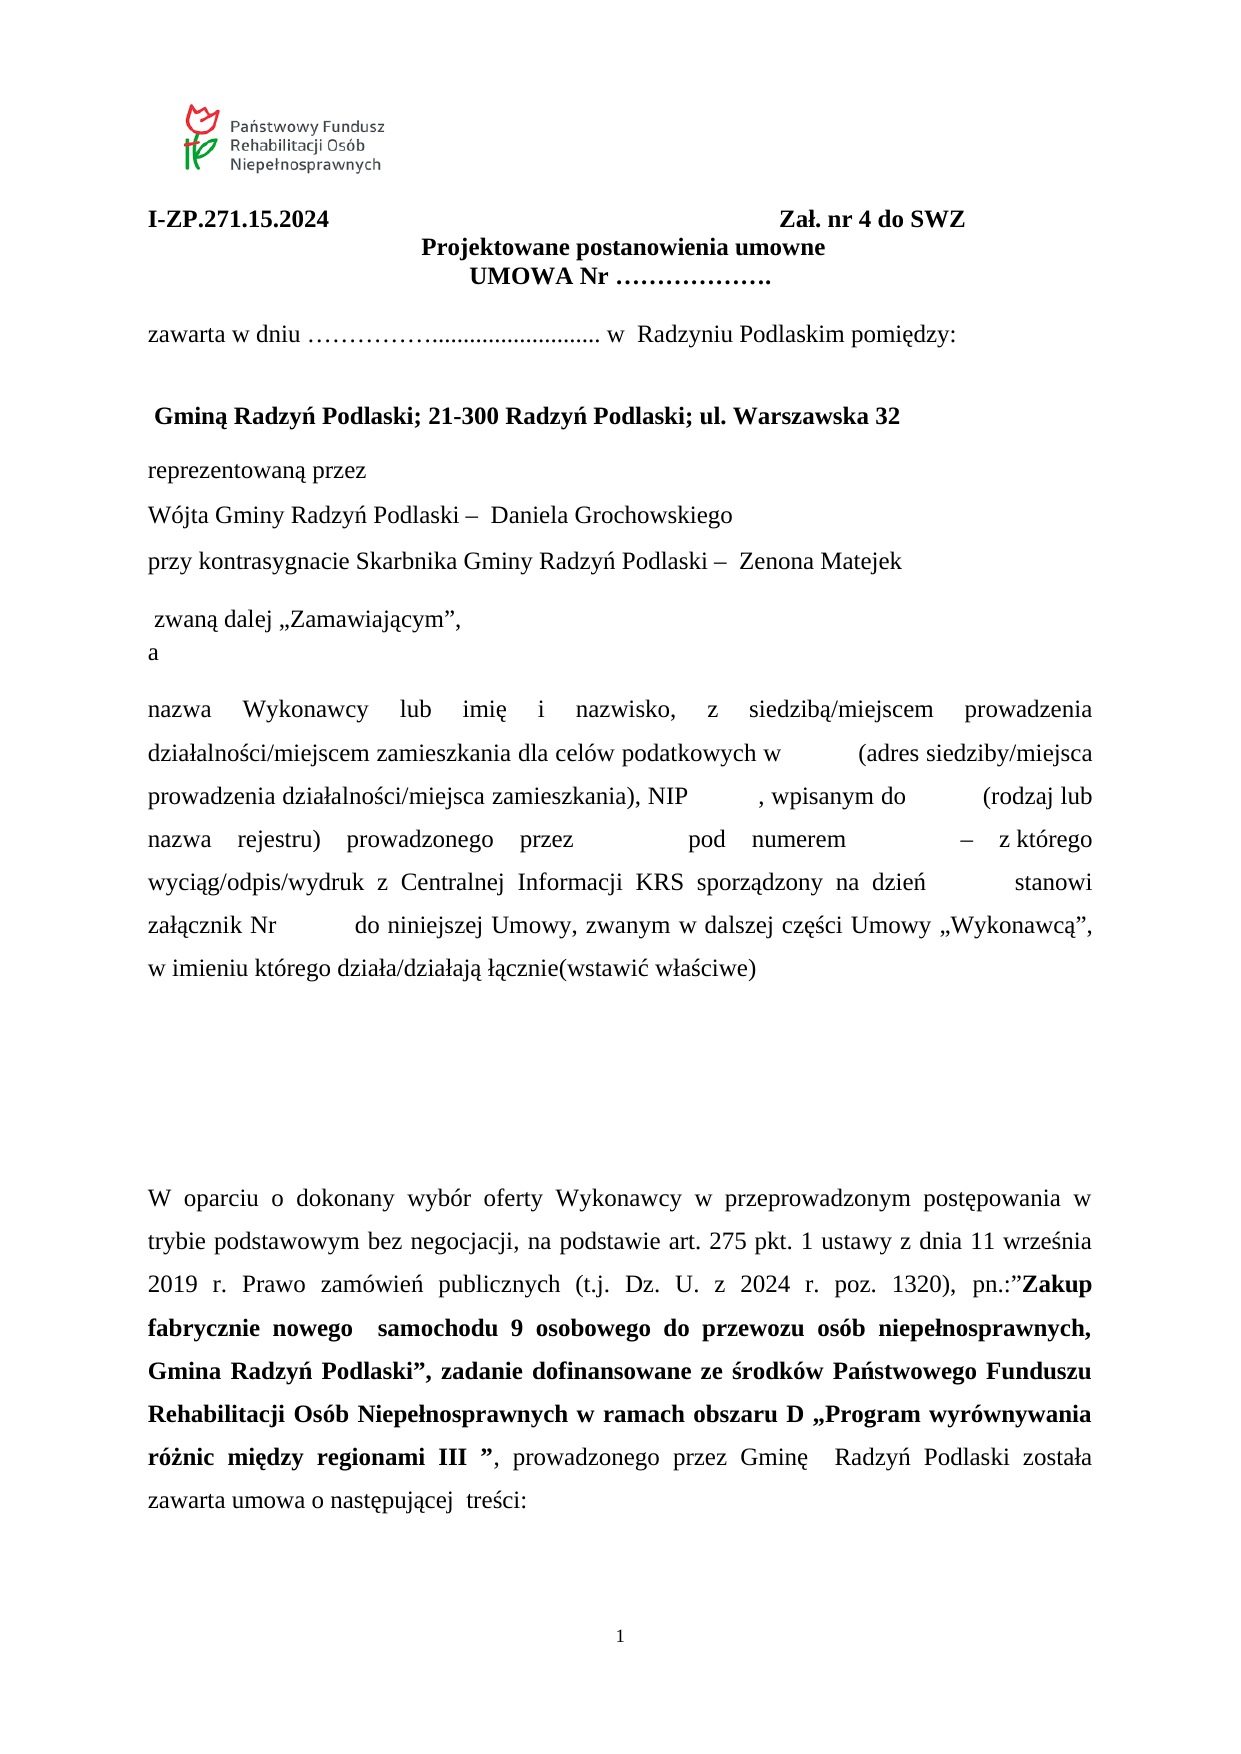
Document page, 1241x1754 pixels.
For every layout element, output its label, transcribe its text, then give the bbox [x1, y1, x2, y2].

text a [148, 637, 1093, 666]
text I-ZP.271.15.2024 Zał. nr 4 do SWZ [148, 204, 1093, 232]
text Wójta Gminy Radzyń Podlaski – Daniela Grochowskiego [148, 500, 1093, 529]
text zawarta w dniu ……………........................... w Radzyniu Podlaskim pomiędzy: [148, 319, 1093, 347]
text nazwa Wykonawcy lub imię i nazwisko, z siedzibą/miejscem prowadzenia działalności/miejscem zamieszkania dla celów podatkowych w (adres siedziby/miejsca prowadzenia działalności/miejsca zamieszkania), NIP , wpisanym do (rodzaj lub nazwa rejestru) prowadzonego przez pod numerem – z którego wyciąg/odpis/wydruk z Centralnej Informacji KRS sporządzony na dzień stanowi załącznik Nr do niniejszej Umowy, zwanym w dalszej części Umowy „Wykonawcą”, w imieniu którego działa/działają łącznie(wstawić właściwe) [148, 694, 1093, 982]
text W oparciu o dokonany wybór oferty Wykonawcy w przeprowadzonym postępowania w trybie podstawowym bez negocjacji, na podstawie art. 275 pkt. 1 ustawy z dnia 11 września 2019 r. Prawo zamówień publicznych (t.j. Dz. U. z 2024 r. poz. 1320), pn.:”Zakup fabrycznie nowego samochodu 9 osobowego do przewozu osób niepełnosprawnych, Gmina Radzyń Podlaski”, zadanie dofinansowane ze środków Państwowego Funduszu Rehabilitacji Osób Niepełnosprawnych w ramach obszaru D „Program wyrównywania różnic między regionami III ”, prowadzonego przez Gminę Radzyń Podlaski została zawarta umowa o następującej treści: [148, 1183, 1093, 1514]
text Gminą Radzyń Podlaski; 21-300 Radzyń Podlaski; ul. Warszawska 32 [148, 401, 1093, 430]
text UMOWA Nr ………………. [148, 261, 1093, 290]
text przy kontrasygnacie Skarbnika Gminy Radzyń Podlaski – Zenona Matejek [148, 546, 1093, 575]
text Projektowane postanowienia umowne [148, 232, 1093, 261]
picture [147, 73, 420, 204]
text zwaną dalej „Zamawiającym”, [148, 604, 1093, 633]
text reprezentowaną przez [148, 455, 1093, 484]
